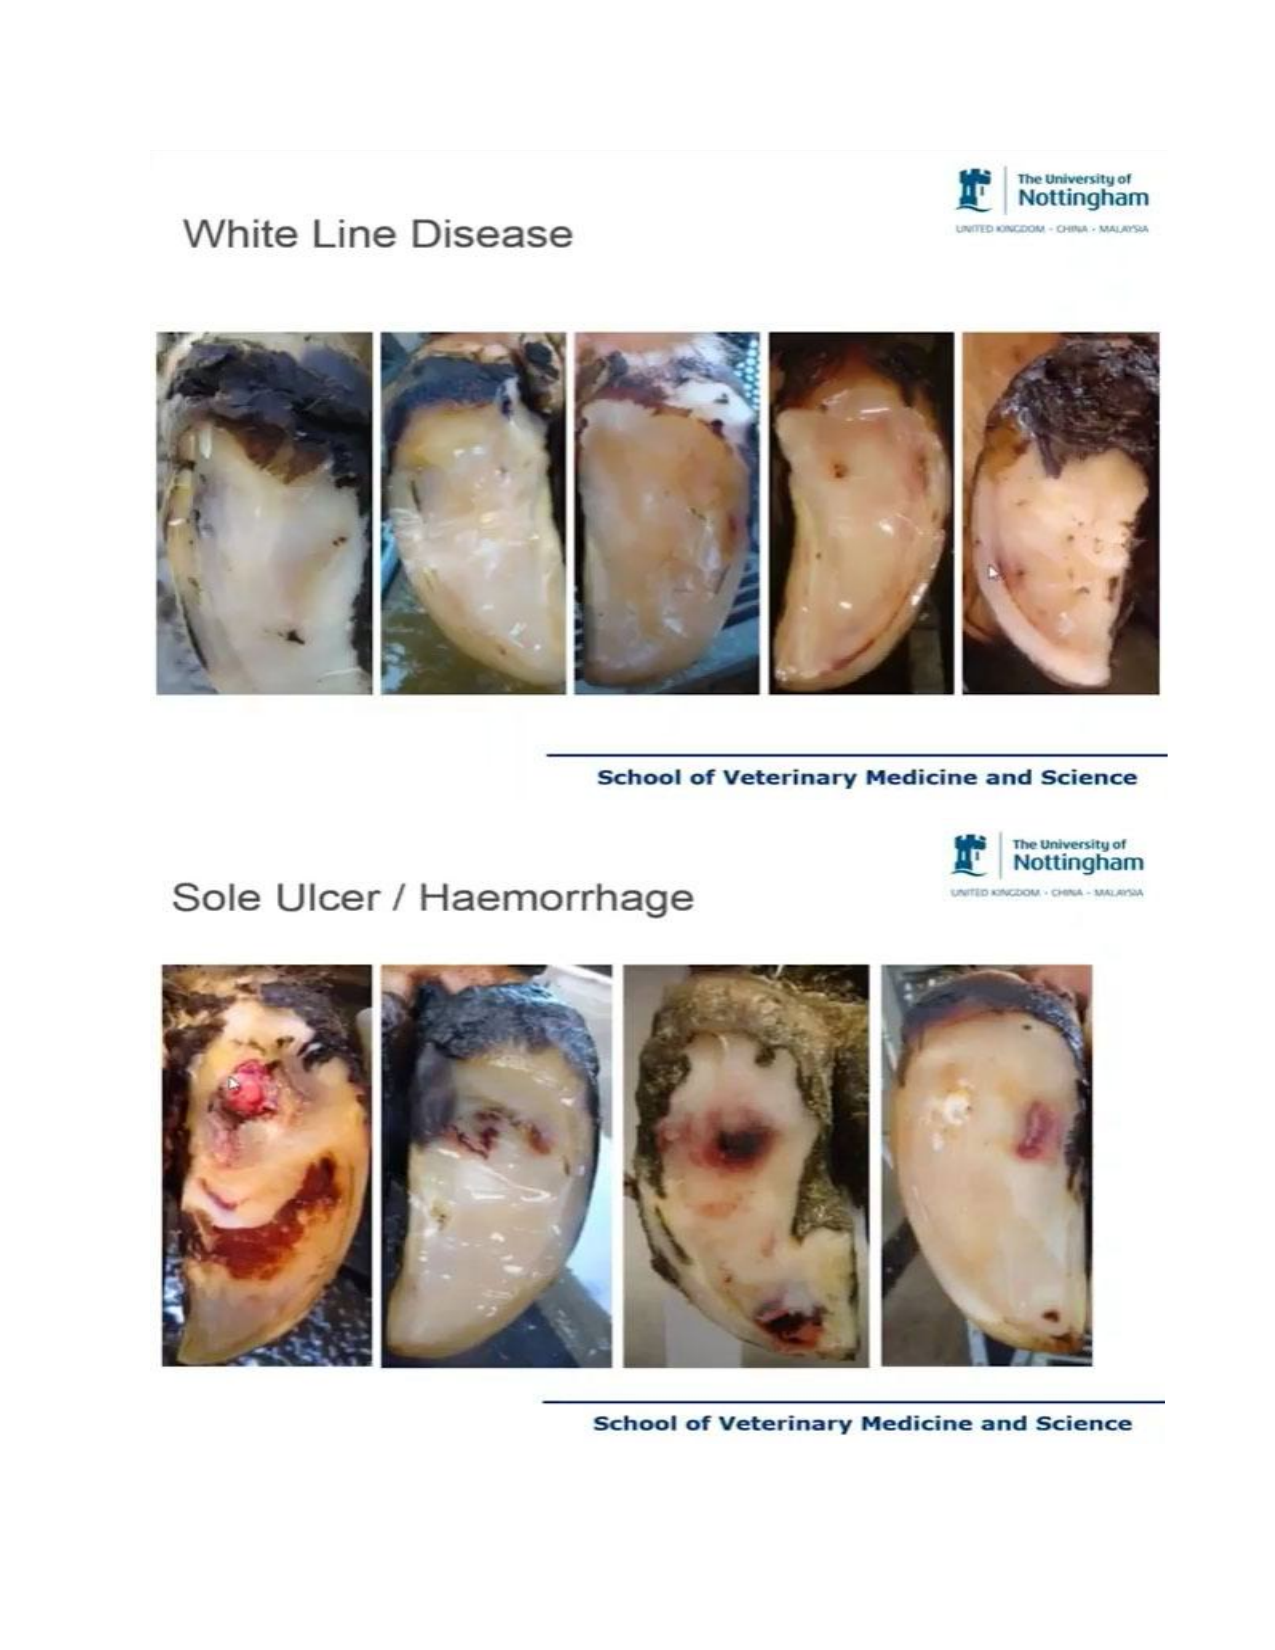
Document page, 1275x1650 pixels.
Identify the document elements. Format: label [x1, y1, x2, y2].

picture [150, 150, 1168, 800]
picture [150, 818, 1165, 1444]
